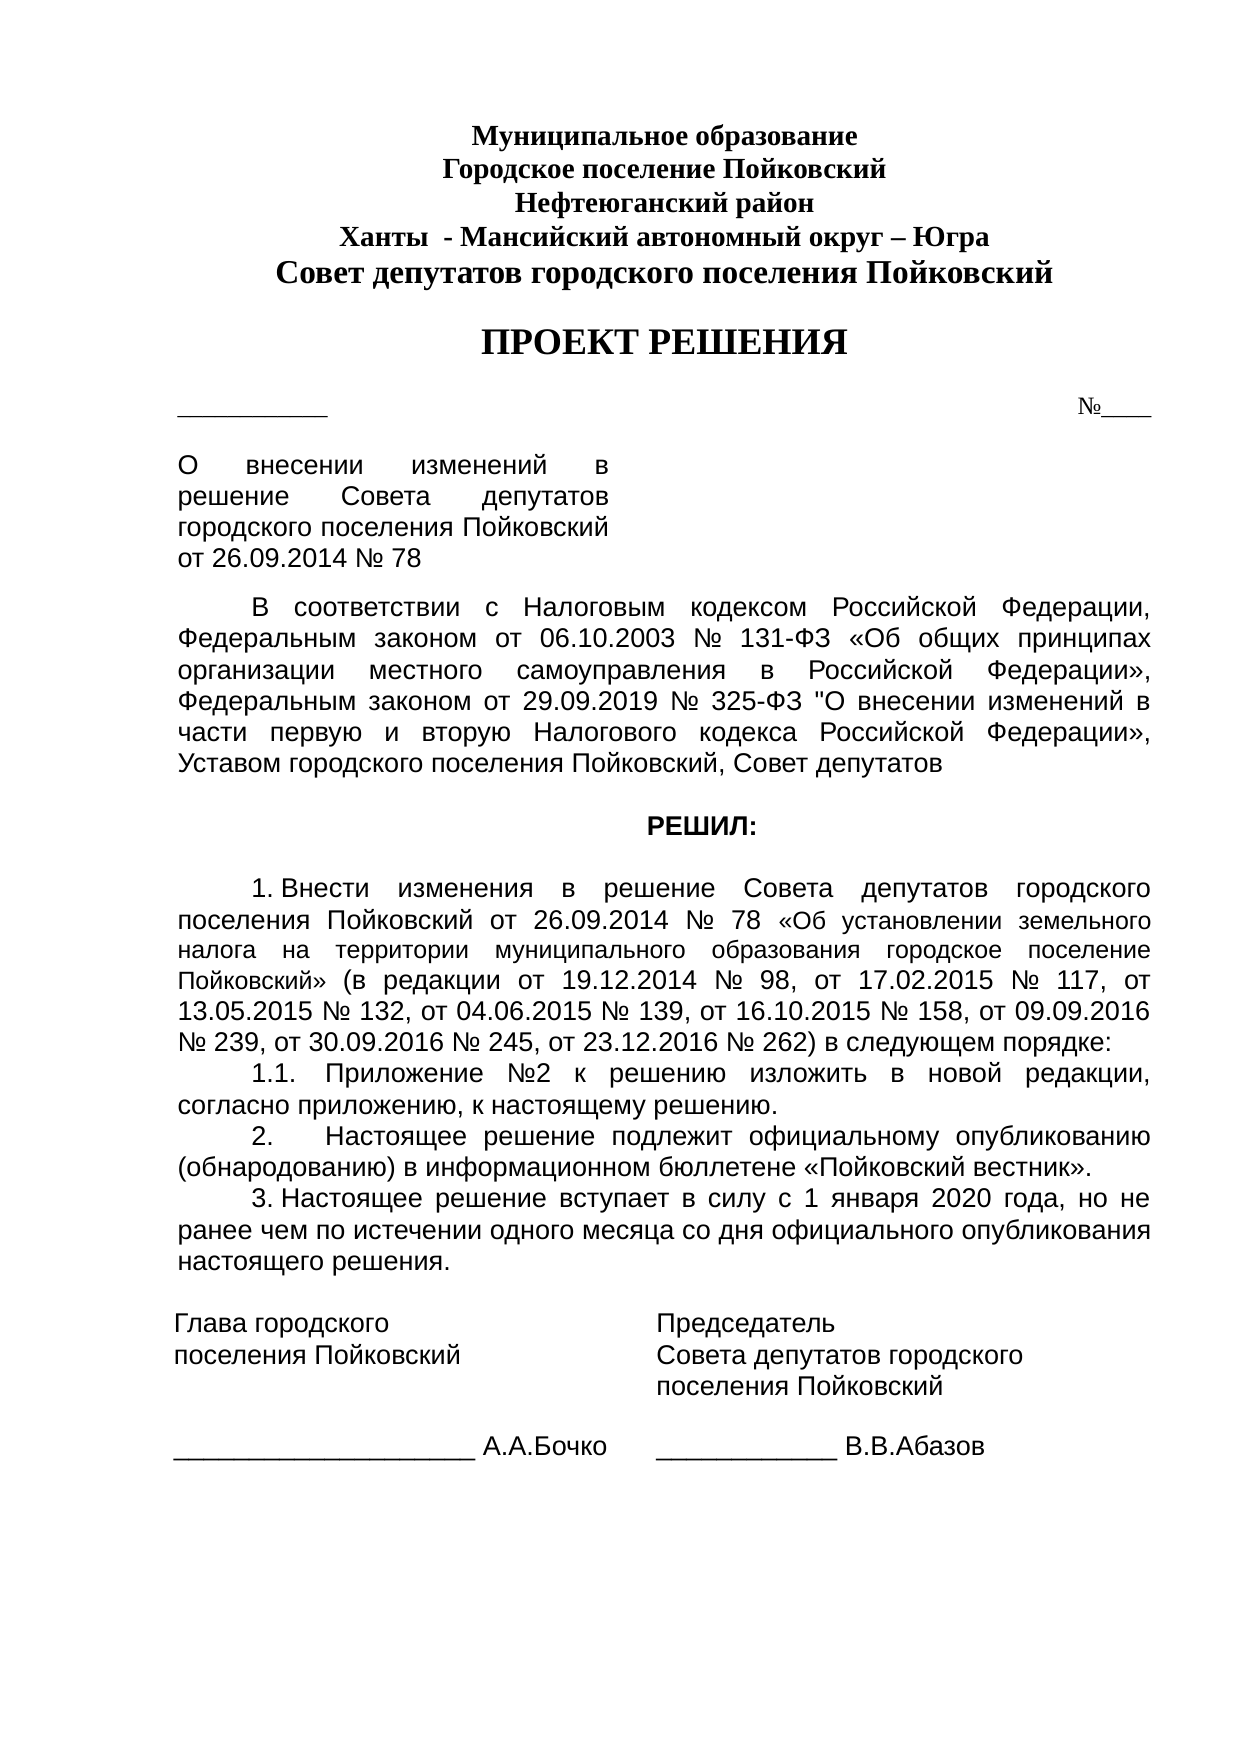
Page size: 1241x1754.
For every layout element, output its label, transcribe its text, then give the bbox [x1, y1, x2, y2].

table_header Глава городского [163, 1308, 645, 1339]
text ПРОЕКТ РЕШЕНИЯ [177, 319, 1152, 362]
text Нефтеюганский район [177, 185, 1152, 219]
text ____________ №____ [177, 391, 1152, 420]
list Приложение №2 к решению изложить в новой редакции, согласно приложению, к настоящему решению. [177, 1057, 1152, 1120]
text РЕШИЛ: [177, 810, 1152, 841]
text В соответствии с Налоговым кодексом Российской Федерации, Федеральным законом от 06.10.2003 № 131-ФЗ «Об общих принципах организации местного самоуправления в Российской Федерации», Федеральным законом от 29.09.2019 № 325-ФЗ "О внесении изменений в части первую и вторую Налогового кодекса Российской Федерации», Уставом городского поселения Пойковский, Совет депутатов [177, 591, 1152, 779]
table_header О внесении изменений в решение Совета депутатов городского поселения Пойковский от 26.09.2014 № 78 [166, 449, 620, 591]
text Совет депутатов городского поселения Пойковский [177, 252, 1152, 291]
text Городское поселение Пойковский [177, 152, 1152, 185]
list Внести изменения в решение Совета депутатов городского поселения Пойковский от 26.09.2014 № 78 «Об установлении земельного налога на территории муниципального образования городское поселение Пойковский» (в редакции от 19.12.2014 № 98, от 17.02.2015 № 117, от 13.05.2015 № 132, от 04.06.2015 № 139, от 16.10.2015 № 158, от 09.09.2016 № 239, от 30.09.2016 № 245, от 23.12.2016 № 262) в следующем порядке: [177, 872, 1152, 1057]
table_header Председатель [645, 1308, 1119, 1339]
table_cell поселения Пойковский ____________________ А.А.Бочко [163, 1339, 645, 1492]
text Муниципальное образование [177, 118, 1152, 152]
text Ханты - Мансийский автономный округ – Югра [177, 219, 1152, 252]
table_cell Совета депутатов городского поселения Пойковский ____________ В.В.Абазов [645, 1339, 1119, 1492]
list Настоящее решение подлежит официальному опубликованию (обнародованию) в информационном бюллетене «Пойковский вестник». [177, 1120, 1152, 1182]
list Настоящее решение вступает в силу с 1 января 2020 года, но не ранее чем по истечении одного месяца со дня официального опубликования настоящего решения. [177, 1182, 1152, 1276]
